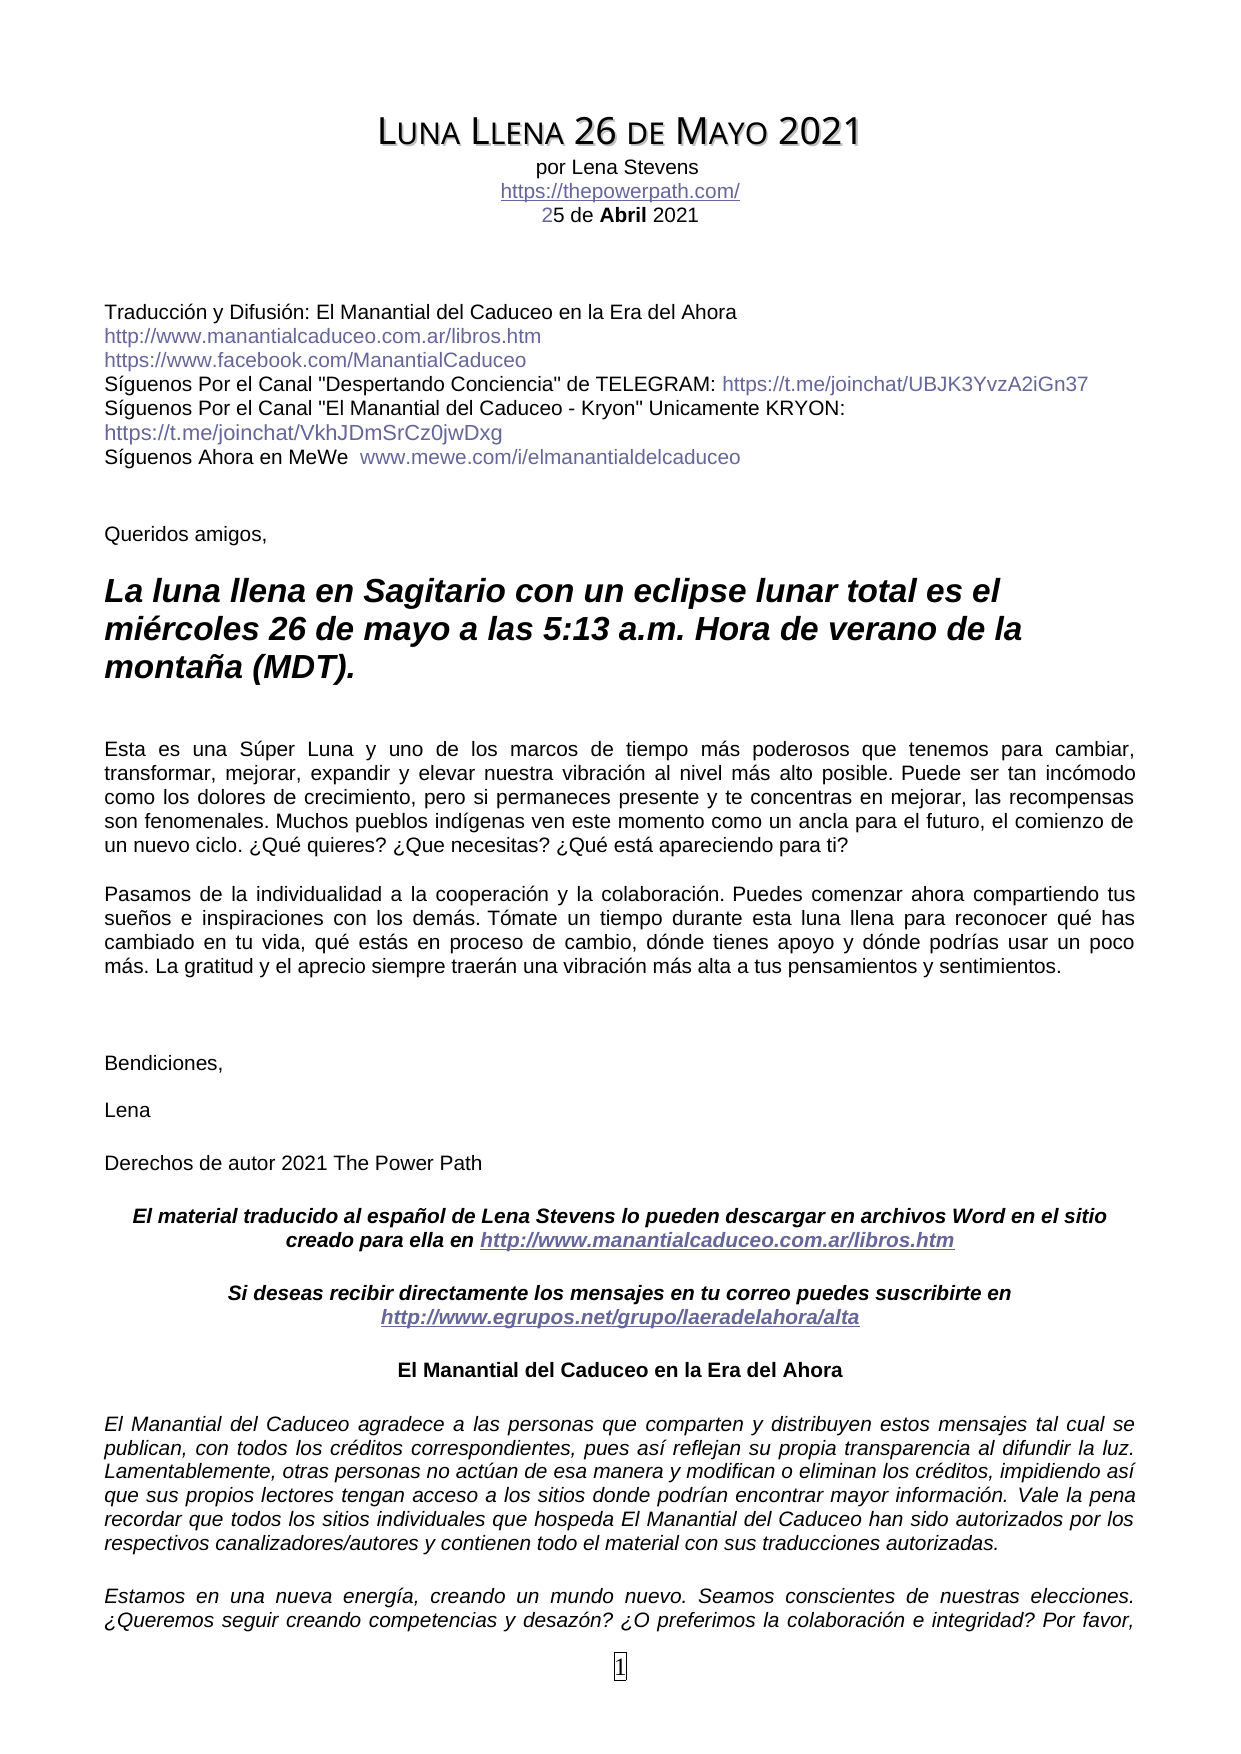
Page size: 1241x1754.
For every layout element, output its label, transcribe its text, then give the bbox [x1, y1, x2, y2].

text El Manantial del Caduceo agradece a las personas que comparten y distribuyen estos mensajes tal cual se publican, con todos los créditos correspondientes, pues así reflejan su propia transparencia al difundir la luz. Lamentablemente, otras personas no actúan de esa manera y modifican o eliminan los créditos, impidiendo así que sus propios lectores tengan acceso a los sitios donde podrían encontrar mayor información. Vale la pena recordar que todos los sitios individuales que hospeda El Manantial del Caduceo han sido autorizados por los respectivos canalizadores/autores y contienen todo el material con sus traducciones autorizadas. [104, 1411, 1136, 1555]
text Traducción y Difusión: El Manantial del Caduceo en la Era del Ahora http://www.manantialcaduceo.com.ar/libros.htm https://www.facebook.com/ManantialCaduceo Síguenos Por el Canal "Despertando Conciencia" de TELEGRAM: https://t.me/joinchat/UBJK3YvzA2iGn37 Síguenos Por el Canal "El Manantial del Caduceo - Kryon" Unicamente KRYON: https://t.me/joinchat/VkhJDmSrCz0jwDxg Síguenos Ahora en MeWe www.mewe.com/i/elmanantialdelcaduceo [104, 252, 1136, 522]
text Si deseas recibir directamente los mensajes en tu correo puedes suscribirte en http://www.egrupos.net/grupo/laeradelahora/alta [104, 1281, 1136, 1329]
text Bendiciones, [104, 1050, 1136, 1074]
text Pasamos de la individualidad a la cooperación y la colaboración. Puedes comenzar ahora compartiendo tus sueños e inspiraciones con los demás. Tómate un tiempo durante esta luna llena para reconocer qué has cambiado en tu vida, qué estás en proceso de cambio, dónde tienes apoyo y dónde podrías usar un poco más. La gratitud y el aprecio siempre traerán una vibración más alta a tus pensamientos y sentimientos. [104, 882, 1136, 977]
text El Manantial del Caduceo en la Era del Ahora [104, 1358, 1136, 1382]
text El material traducido al español de Lena Stevens lo pueden descargar en archivos Word en el sitio creado para ella en http://www.manantialcaduceo.com.ar/libros.htm [104, 1204, 1136, 1252]
text Derechos de autor 2021 The Power Path [104, 1122, 1136, 1175]
subtitle La luna llena en Sagitario con un eclipse lunar total es el miércoles 26 de mayo a las 5:13 a.m. Hora de verano de la montaña (MDT). [104, 571, 1136, 686]
text Lena [104, 1098, 1136, 1122]
text Luna Llena 26 de Mayo 2021 por Lena Stevens https://thepowerpath.com/ 25 de Abril 2021 [104, 104, 1136, 227]
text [104, 1584, 1136, 1632]
text Queridos amigos, [104, 522, 1136, 546]
text Esta es una Súper Luna y uno de los marcos de tiempo más poderosos que tenemos para cambiar, transformar, mejorar, expandir y elevar nuestra vibración al nivel más alto posible. Puede ser tan incómodo como los dolores de crecimiento, pero si permaneces presente y te concentras en mejorar, las recompensas son fenomenales. Muchos pueblos indígenas ven este momento como un ancla para el futuro, el comienzo de un nuevo ciclo. ¿Qué quieres? ¿Que necesitas? ¿Qué está apareciendo para ti? [104, 737, 1136, 857]
